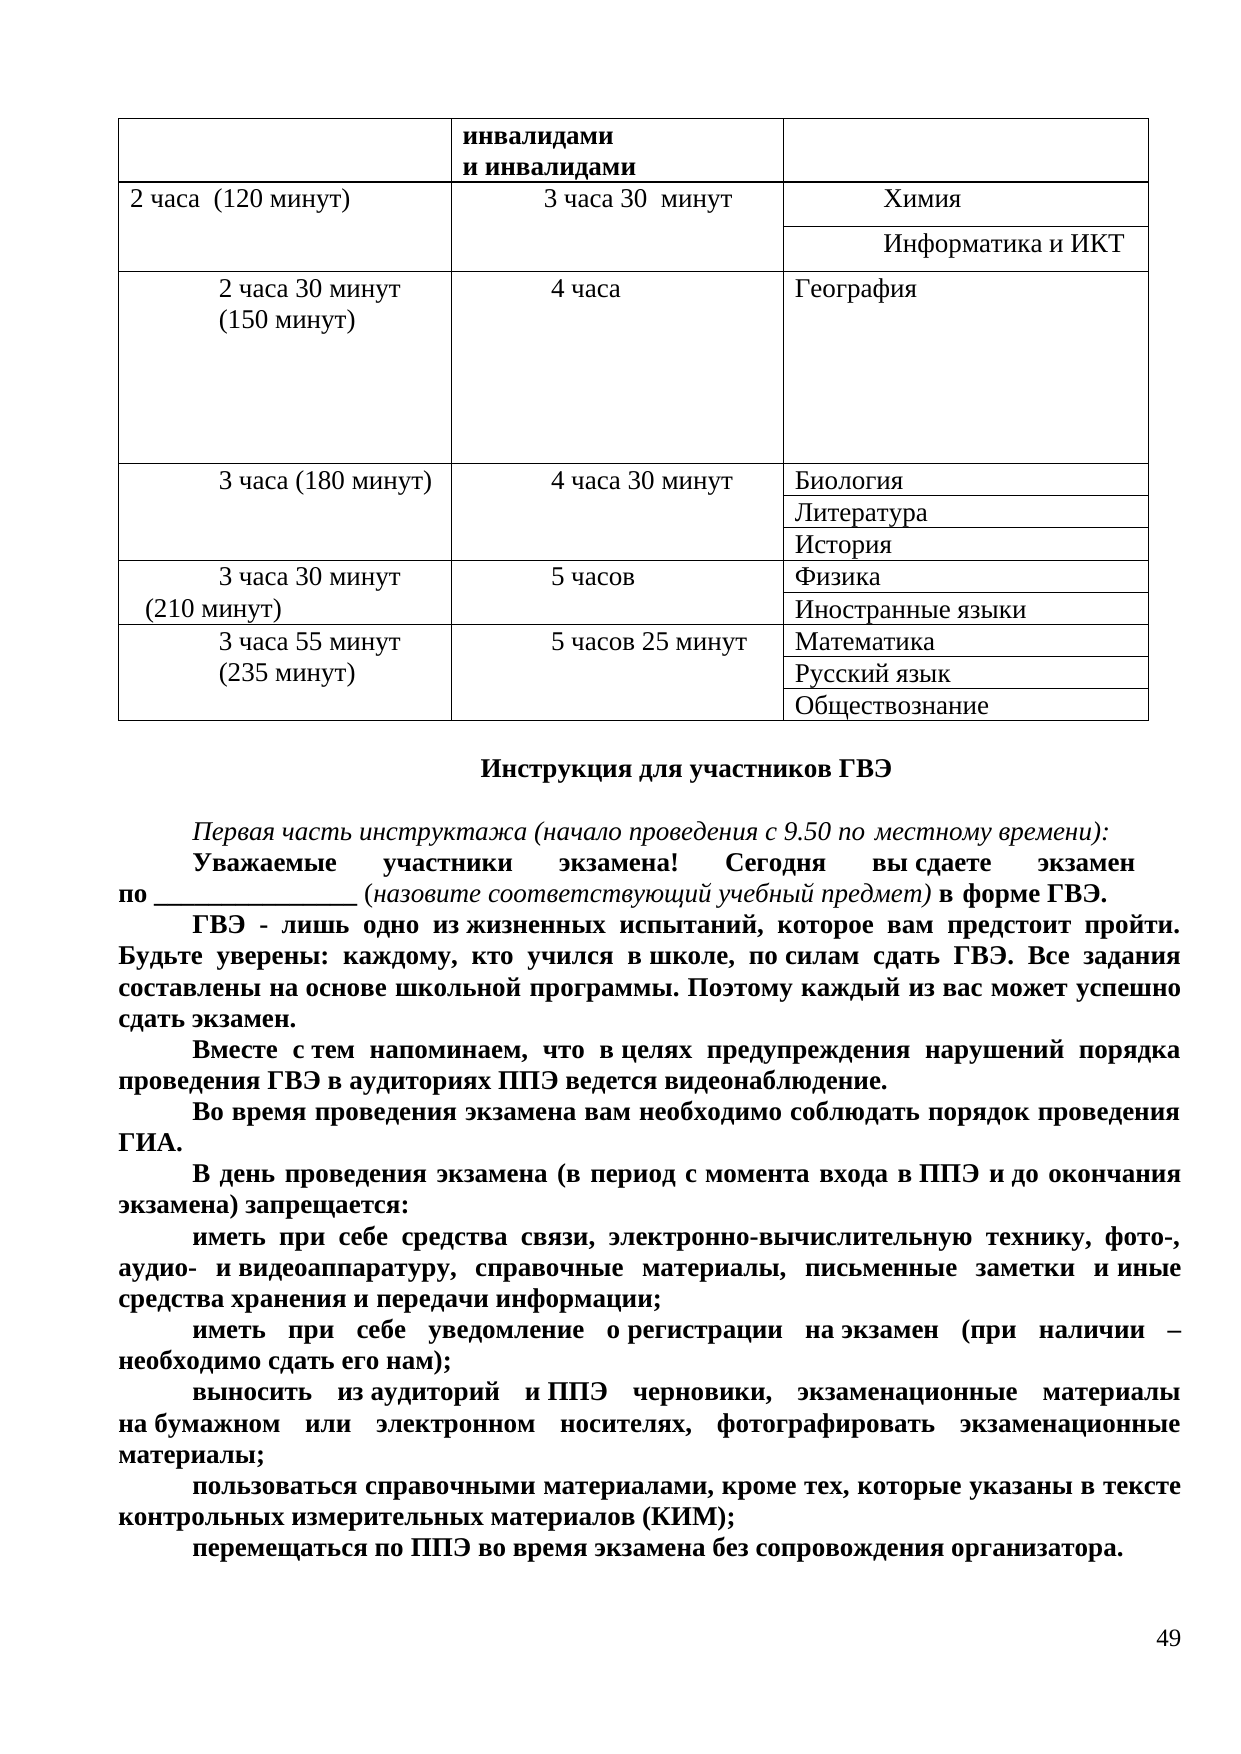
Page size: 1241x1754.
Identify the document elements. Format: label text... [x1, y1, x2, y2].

table_cell География [784, 272, 1148, 463]
text В день проведения экзамена (в период с момента входа в ППЭ и до окончания экзамена) запрещается: [118, 1157, 1181, 1220]
table_cell 3 часа 30 минут [452, 183, 783, 271]
table_cell 4 часа 30 минут [452, 464, 783, 559]
text иметь при себе уведомление о регистрации на экзамен (при наличии – необходимо сдать его нам); [118, 1313, 1181, 1376]
text Вместе с тем напоминаем, что в целях предупреждения нарушений порядка проведения ГВЭ в аудиториях ППЭ ведется видеонаблюдение. [118, 1033, 1181, 1095]
table_cell 2 часа (120 минут) [119, 183, 451, 271]
text ГВЭ - лишь одно из жизненных испытаний, которое вам предстоит пройти. Будьте уверены: каждому, кто учился в школе, по силам сдать ГВЭ. Все задания составлены на основе школьной программы. Поэтому каждый из вас может успешно сдать экзамен. [118, 908, 1181, 1033]
table_cell Физика [784, 561, 1148, 592]
table_cell 3 часа (180 минут) [119, 464, 451, 559]
table_cell Химия [784, 183, 1148, 226]
table_cell 3 часа 55 минут (235 минут) [119, 625, 451, 720]
table_cell 5 часов 25 минут [452, 625, 783, 720]
table_cell Обществознание [784, 689, 1148, 720]
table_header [784, 119, 1148, 181]
table_cell История [784, 528, 1148, 559]
table_cell Информатика и ИКТ [784, 227, 1148, 271]
table_cell Русский язык [784, 657, 1148, 688]
text Инструкция для участников ГВЭ [118, 753, 1181, 784]
text выносить из аудиторий и ППЭ черновики, экзаменационные материалы на бумажном или электронном носителях, фотографировать экзаменационные материалы; [118, 1376, 1181, 1469]
table_cell Литература [784, 496, 1148, 527]
table_cell 3 часа 30 минут (210 минут) [119, 561, 451, 624]
text иметь при себе средства связи, электронно-вычислительную технику, фото-, аудио- и видеоаппаратуру, справочные материалы, письменные заметки и иные средства хранения и передачи информации; [118, 1220, 1181, 1313]
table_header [119, 119, 451, 181]
text Первая часть инструктажа (начало проведения с 9.50 по местному времени): [118, 815, 1181, 846]
table_cell 4 часа [452, 272, 783, 463]
table_cell Биология [784, 464, 1148, 495]
table_cell Иностранные языки [784, 593, 1148, 624]
text перемещаться по ППЭ во время экзамена без сопровождения организатора. [118, 1531, 1181, 1562]
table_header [452, 119, 783, 181]
table_cell 2 часа 30 минут (150 минут) [119, 272, 451, 463]
text Во время проведения экзамена вам необходимо соблюдать порядок проведения ГИА. [118, 1095, 1181, 1157]
table_cell 5 часов [452, 561, 783, 624]
text пользоваться справочными материалами, кроме тех, которые указаны в тексте контрольных измерительных материалов (КИМ); [118, 1469, 1181, 1531]
table_cell Математика [784, 625, 1148, 656]
text Уважаемые участники экзамена! Сегодня вы сдаете экзамен по _______________ (назовите соответствующий учебный предмет) в форме ГВЭ. [118, 846, 1181, 908]
